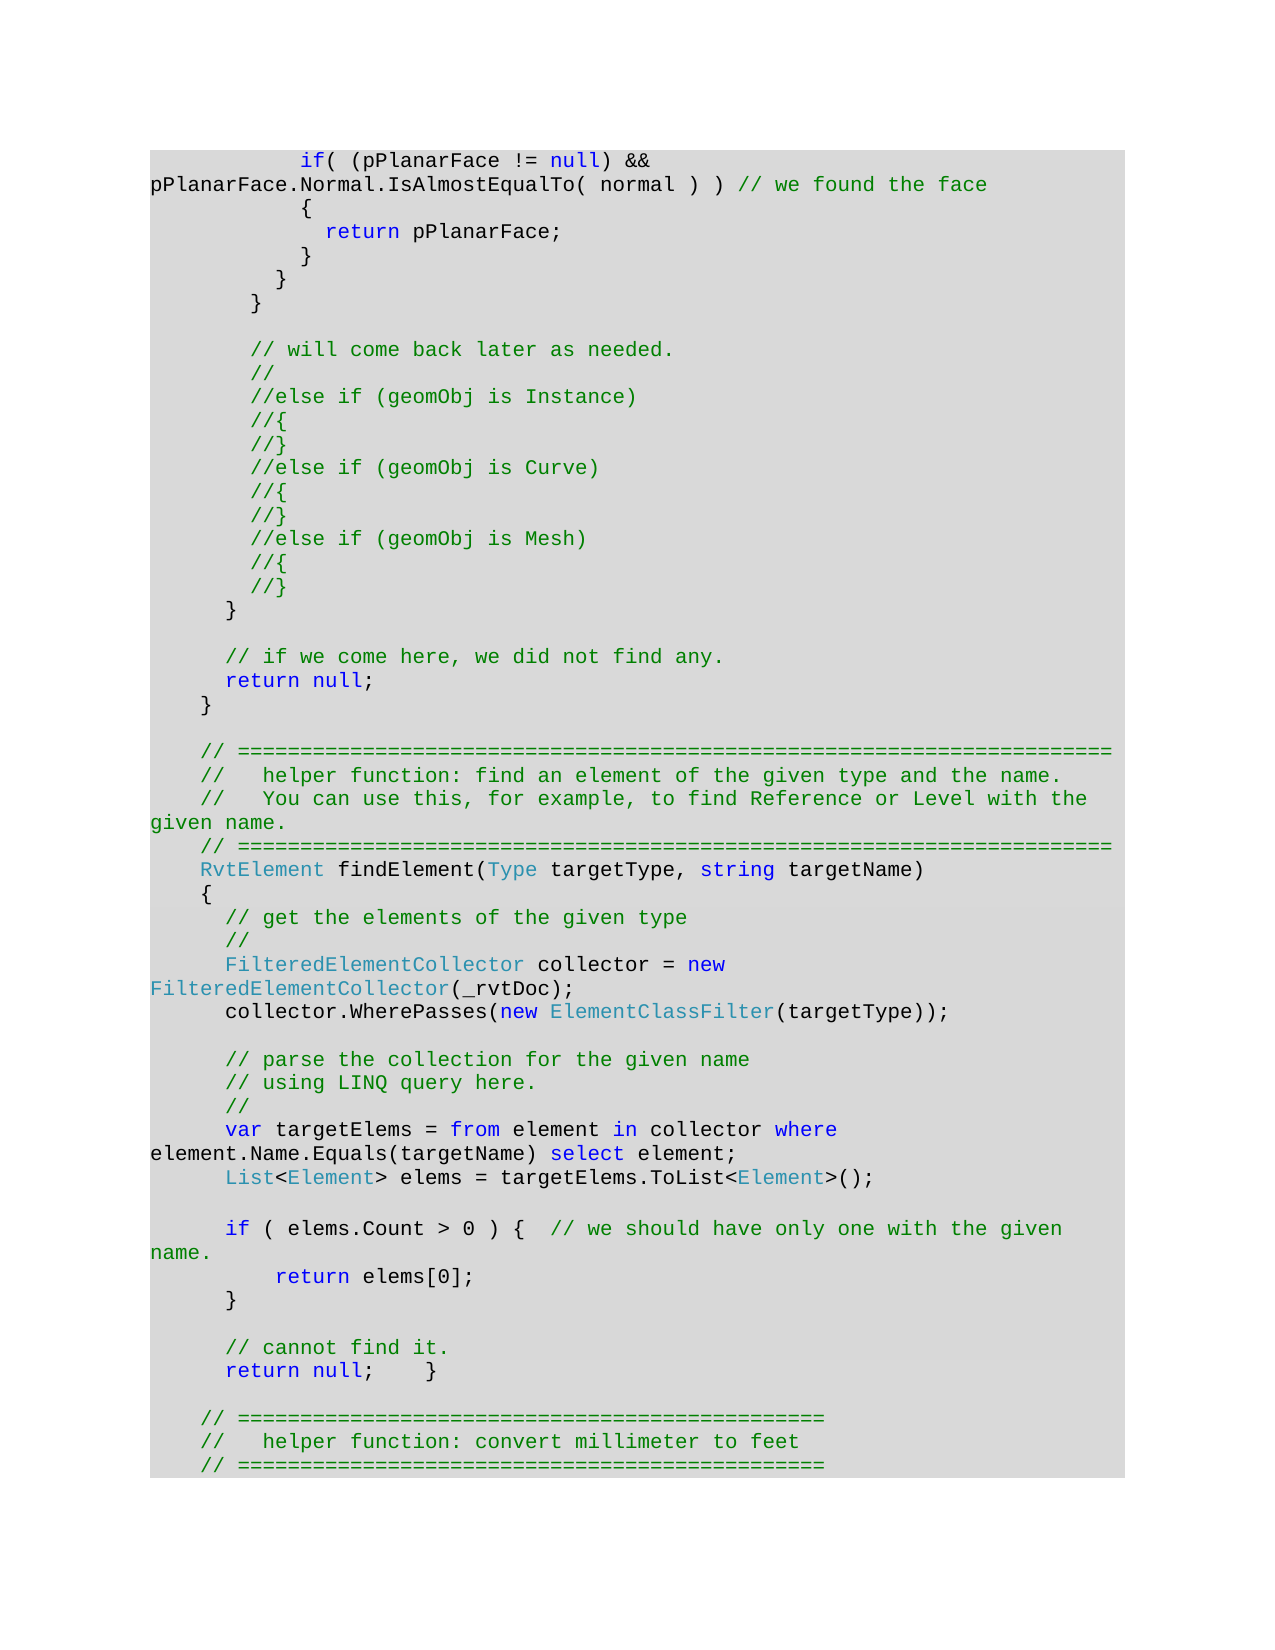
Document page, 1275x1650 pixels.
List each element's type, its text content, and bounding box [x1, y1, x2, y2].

text } [150, 244, 1125, 268]
text //} [150, 576, 1125, 599]
text // get the elements of the given type [150, 907, 1125, 930]
text collector.WherePasses(new ElementClassFilter(targetType)); [150, 1001, 1125, 1025]
text // =============================================== [150, 1455, 1125, 1478]
text // helper function: convert millimeter to feet [150, 1431, 1125, 1455]
text // You can use this, for example, to find Reference or Level with the given name. [150, 788, 1125, 836]
text // =============================================== [150, 1408, 1125, 1431]
text List<Element> elems = targetElems.ToList<Element>(); [150, 1167, 1125, 1190]
text RvtElement findElement(Type targetType, string targetName) [150, 859, 1125, 883]
text //else if (geomObj is Mesh) [150, 528, 1125, 552]
text // [150, 363, 1125, 386]
text //else if (geomObj is Curve) [150, 457, 1125, 481]
text { [150, 197, 1125, 221]
text //{ [150, 481, 1125, 505]
text //{ [150, 410, 1125, 434]
text //{ [150, 552, 1125, 576]
text //} [150, 434, 1125, 457]
text // [150, 930, 1125, 954]
text return pPlanarFace; [150, 221, 1125, 244]
text // helper function: find an element of the given type and the name. [150, 765, 1125, 788]
text { [150, 883, 1125, 907]
text } [150, 694, 1125, 717]
text if( (pPlanarFace != null) && pPlanarFace.Normal.IsAlmostEqualTo( normal ) ) // we found the face [150, 150, 1125, 197]
text } [150, 1289, 1125, 1313]
text //} [150, 505, 1125, 528]
text var targetElems = from element in collector where element.Name.Equals(targetName) select element; [150, 1119, 1125, 1167]
text // will come back later as needed. [150, 339, 1125, 363]
text } [150, 292, 1125, 316]
text // parse the collection for the given name [150, 1048, 1125, 1072]
text return elems[0]; [150, 1266, 1125, 1289]
text FilteredElementCollector collector = new FilteredElementCollector(_rvtDoc); [150, 954, 1125, 1001]
text return null; [150, 670, 1125, 694]
text // ====================================================================== [150, 741, 1125, 765]
text // if we come here, we did not find any. [150, 647, 1125, 670]
text // cannot find it. [150, 1337, 1125, 1360]
text } [150, 268, 1125, 292]
text // [150, 1096, 1125, 1119]
text // ====================================================================== [150, 836, 1125, 859]
text // using LINQ query here. [150, 1072, 1125, 1096]
text //else if (geomObj is Instance) [150, 386, 1125, 410]
text return null; } [150, 1360, 1125, 1384]
text if ( elems.Count > 0 ) { // we should have only one with the given name. [150, 1218, 1125, 1266]
text } [150, 599, 1125, 623]
